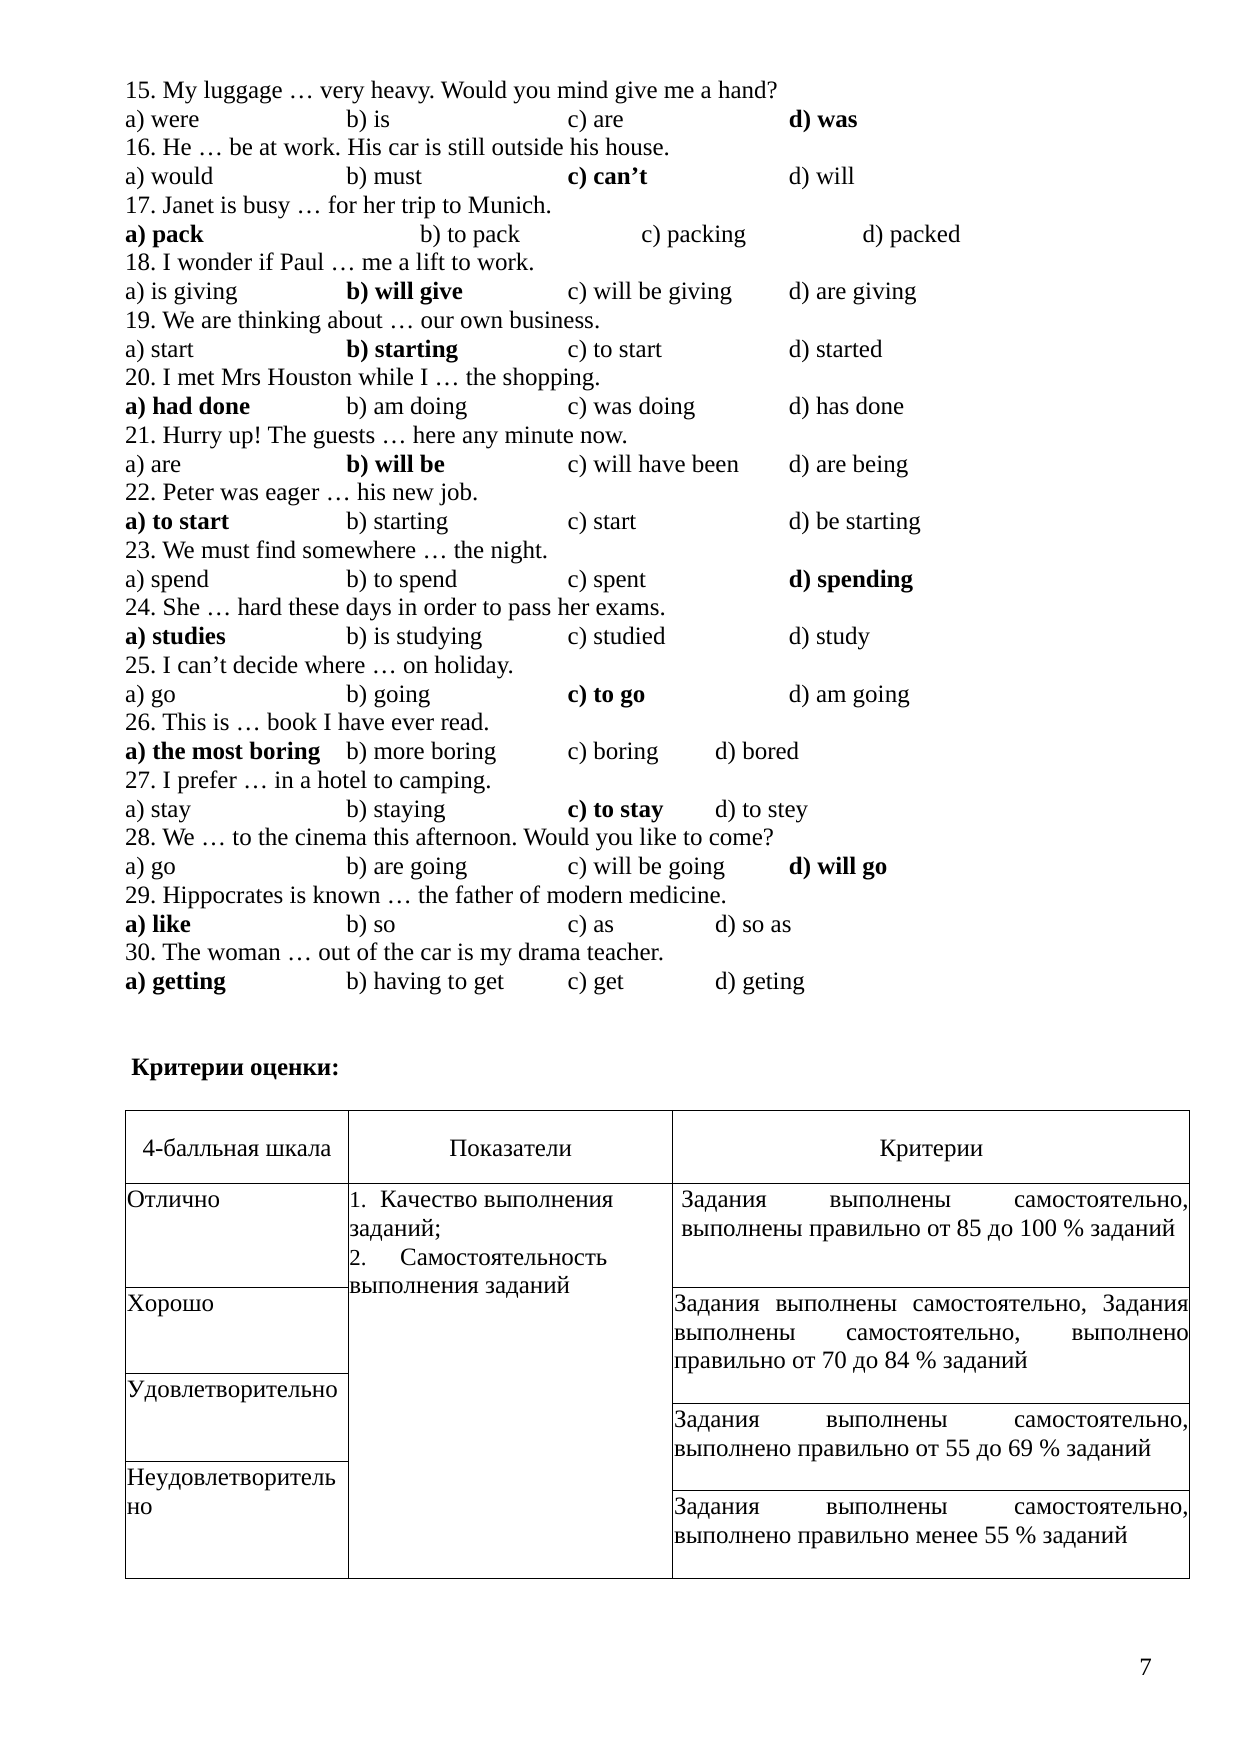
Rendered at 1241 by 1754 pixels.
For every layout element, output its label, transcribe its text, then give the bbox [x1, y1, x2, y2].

text 30. The woman … out of the car is my drama teacher. [125, 937, 1152, 966]
text 21. Hurry up! The guests … here any minute now. [125, 420, 1152, 449]
table_cell Хорошо [126, 1288, 348, 1373]
text 18. I wonder if Paul … me a lift to work. [125, 247, 1152, 276]
text 15. My luggage … very heavy. Would you mind give me a hand? [125, 75, 1152, 104]
text a) are b) will be c) will have been d) are being [125, 449, 1152, 477]
table_header Критерии [673, 1111, 1189, 1183]
table_cell Задания выполнены самостоятельно, Задания выполнены самостоятельно, выполнено правильно от 70 до 84 % заданий [673, 1288, 1189, 1403]
text a) had done b) am doing c) was doing d) has done [125, 391, 1152, 420]
text 25. I can’t decide where … on holiday. [125, 650, 1152, 679]
text 27. I prefer … in a hotel to camping. [125, 765, 1152, 794]
text a) is giving b) will give c) will be giving d) are giving [125, 276, 1152, 305]
table_cell Задания выполнены самостоятельно, выполнены правильно от 85 до 100 % заданий [673, 1184, 1189, 1287]
text 29. Hippocrates is known … the father of modern medicine. [125, 880, 1152, 909]
text Критерии оценки: [125, 1052, 1152, 1081]
text 19. We are thinking about … our own business. [125, 305, 1152, 334]
table_header Показатели [349, 1111, 672, 1183]
table_cell Задания выполнены самостоятельно, выполнено правильно менее 55 % заданий [673, 1491, 1189, 1577]
text a) the most boring b) more boring c) boring d) bored [125, 736, 1152, 765]
text a) like b) so c) as d) so as [125, 909, 1152, 937]
table_cell Качество выполнения заданий; Самостоятельность выполнения заданий [349, 1184, 672, 1577]
table_cell Отлично [126, 1184, 348, 1287]
text a) pack b) to pack c) packing d) packed [125, 219, 1152, 247]
text a) would b) must c) can’t d) will [125, 161, 1152, 190]
text a) getting b) having to get c) get d) geting [125, 966, 1152, 995]
text 16. He … be at work. His car is still outside his house. [125, 132, 1152, 161]
text a) stay b) staying c) to stay d) to stey [125, 794, 1152, 822]
text a) were b) is c) are d) was [125, 104, 1152, 132]
table_header 4-балльная шкала [126, 1111, 348, 1183]
table_cell Задания выполнены самостоятельно, выполнено правильно от 55 до 69 % заданий [673, 1404, 1189, 1490]
text a) spend b) to spend c) spent d) spending [125, 564, 1152, 592]
text 24. She … hard these days in order to pass her exams. [125, 592, 1152, 621]
text a) to start b) starting c) start d) be starting [125, 506, 1152, 535]
text 26. This is … book I have ever read. [125, 707, 1152, 736]
text a) go b) going c) to go d) am going [125, 679, 1152, 707]
text 28. We … to the cinema this afternoon. Would you like to come? [125, 822, 1152, 851]
table_cell Удовлетворительно [126, 1374, 348, 1461]
text a) start b) starting c) to start d) started [125, 334, 1152, 362]
text 20. I met Mrs Houston while I … the shopping. [125, 362, 1152, 391]
text a) studies b) is studying c) studied d) study [125, 621, 1152, 650]
text 22. Peter was eager … his new job. [125, 477, 1152, 506]
text a) go b) are going c) will be going d) will go [125, 851, 1152, 880]
table_cell Неудовлетворительно [126, 1462, 348, 1577]
text 17. Janet is busy … for her trip to Munich. [125, 190, 1152, 219]
text 23. We must find somewhere … the night. [125, 535, 1152, 564]
